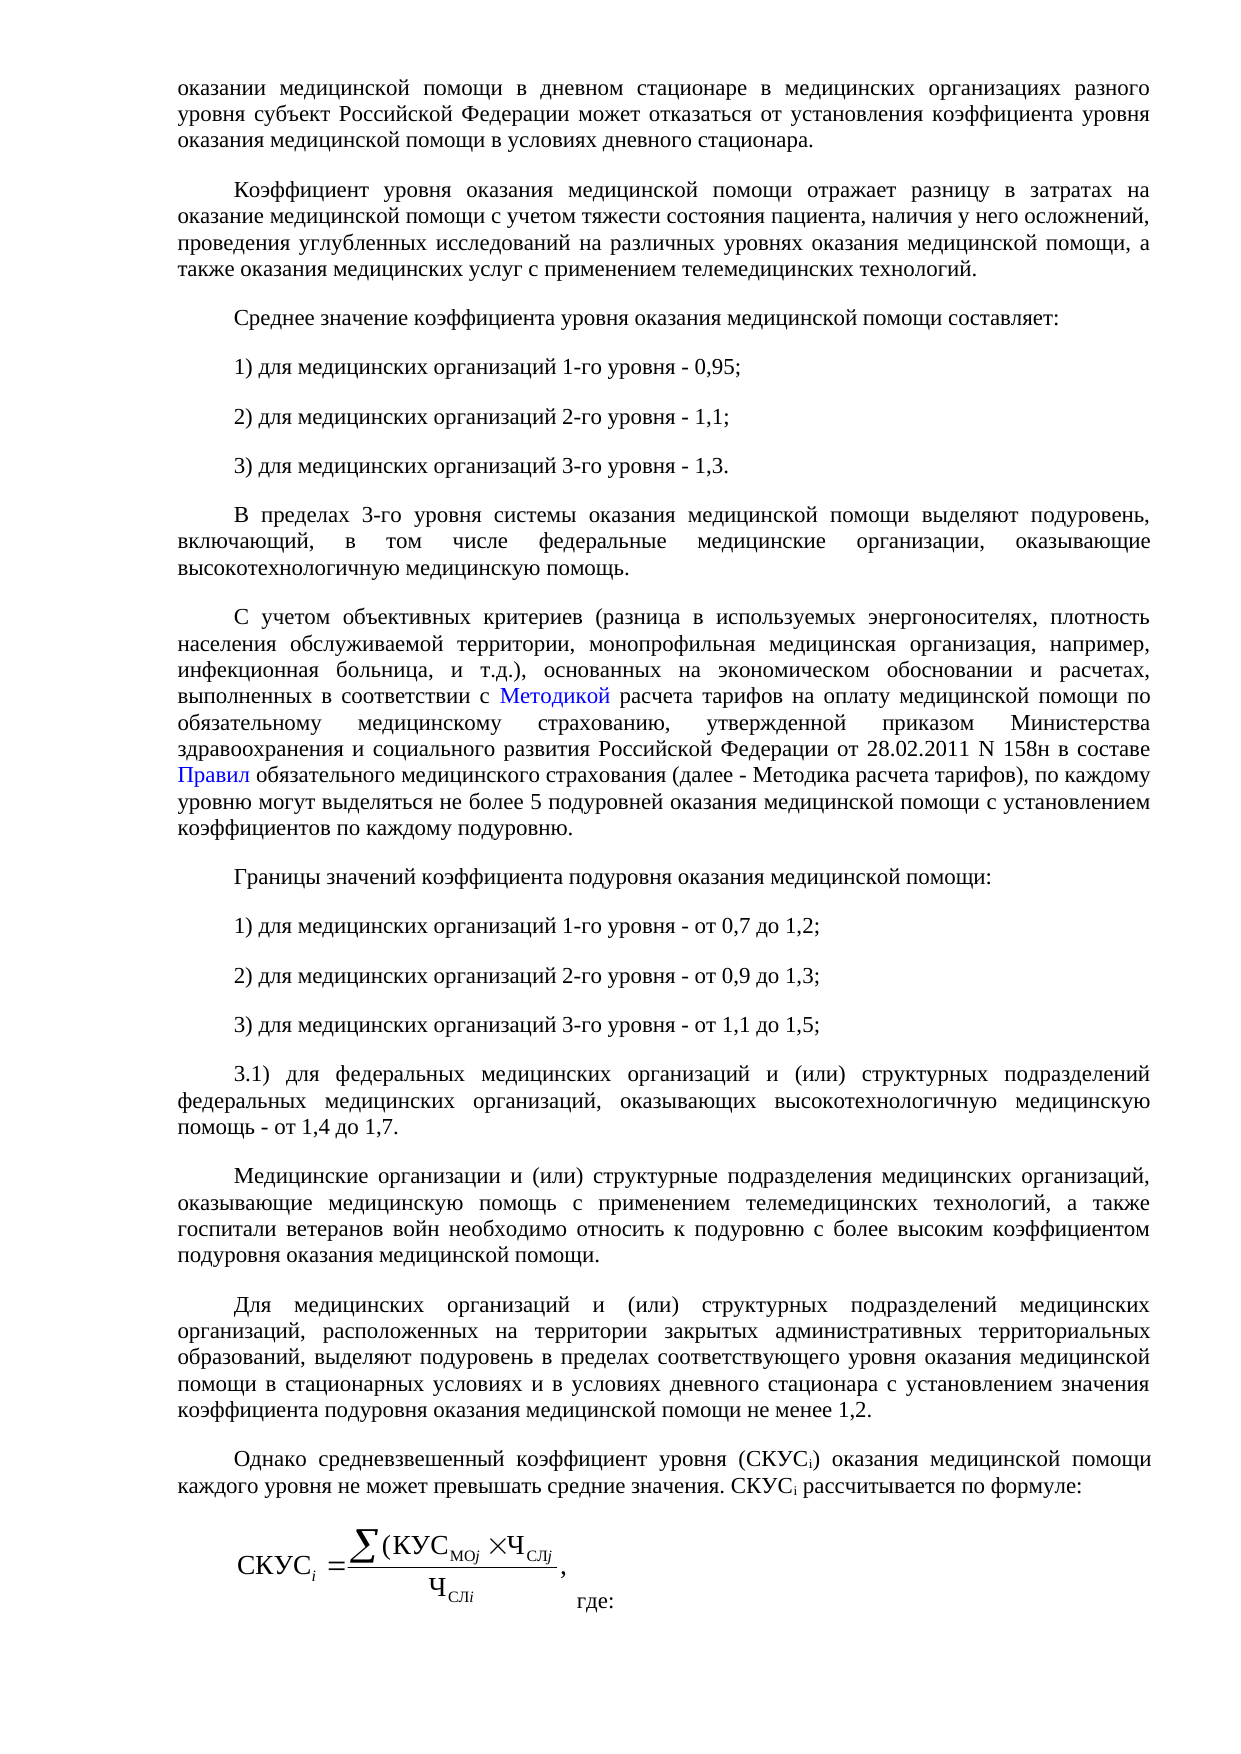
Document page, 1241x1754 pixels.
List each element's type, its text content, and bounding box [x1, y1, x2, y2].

text Коэффициент уровня оказания медицинской помощи отражает разницу в затратах на оказание медицинской помощи с учетом тяжести состояния пациента, наличия у него осложнений, проведения углубленных исследований на различных уровнях оказания медицинской помощи, а также оказания медицинских услуг с применением телемедицинских технологий. [177, 176, 1152, 281]
text Для медицинских организаций и (или) структурных подразделений медицинских организаций, расположенных на территории закрытых административных территориальных образований, выделяют подуровень в пределах соответствующего уровня оказания медицинской помощи в стационарных условиях и в условиях дневного стационара с установлением значения коэффициента подуровня оказания медицинской помощи не менее 1,2. [177, 1291, 1152, 1422]
text С учетом объективных критериев (разница в используемых энергоносителях, плотность населения обслуживаемой территории, монопрофильная медицинская организация, например, инфекционная больница, и т.д.), основанных на экономическом обосновании и расчетах, выполненных в соответствии с Методикой расчета тарифов на оплату медицинской помощи по обязательному медицинскому страхованию, утвержденной приказом Министерства здравоохранения и социального развития Российской Федерации от 28.02.2011 N 158н в составе Правил обязательного медицинского страхования (далее - Методика расчета тарифов), по каждому уровню могут выделяться не более 5 подуровней оказания медицинской помощи с установлением коэффициентов по каждому подуровню. [177, 603, 1152, 840]
text 2) для медицинских организаций 2-го уровня - 1,1; [177, 403, 1152, 429]
text Границы значений коэффициента подуровня оказания медицинской помощи: [177, 863, 1152, 890]
text 1) для медицинских организаций 1-го уровня - 0,95; [177, 353, 1152, 380]
text 1) для медицинских организаций 1-го уровня - от 0,7 до 1,2; [177, 913, 1152, 939]
text Однако средневзвешенный коэффициент уровня (СКУСi) оказания медицинской помощи каждого уровня не может превышать средние значения. СКУСi рассчитывается по формуле: [177, 1445, 1152, 1498]
text 2) для медицинских организаций 2-го уровня - от 0,9 до 1,3; [177, 962, 1152, 988]
text где: [177, 1524, 1152, 1614]
text Среднее значение коэффициента уровня оказания медицинской помощи составляет: [177, 304, 1152, 331]
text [177, 74, 1152, 153]
text Медицинские организации и (или) структурные подразделения медицинских организаций, оказывающие медицинскую помощь с применением телемедицинских технологий, а также госпитали ветеранов войн необходимо относить к подуровню с более высоким коэффициентом подуровня оказания медицинской помощи. [177, 1162, 1152, 1268]
text 3) для медицинских организаций 3-го уровня - от 1,1 до 1,5; [177, 1011, 1152, 1037]
text 3.1) для федеральных медицинских организаций и (или) структурных подразделений федеральных медицинских организаций, оказывающих высокотехнологичную медицинскую помощь - от 1,4 до 1,7. [177, 1060, 1152, 1139]
text 3) для медицинских организаций 3-го уровня - 1,3. [177, 452, 1152, 478]
text В пределах 3-го уровня системы оказания медицинской помощи выделяют подуровень, включающий, в том числе федеральные медицинские организации, оказывающие высокотехнологичную медицинскую помощь. [177, 501, 1152, 580]
